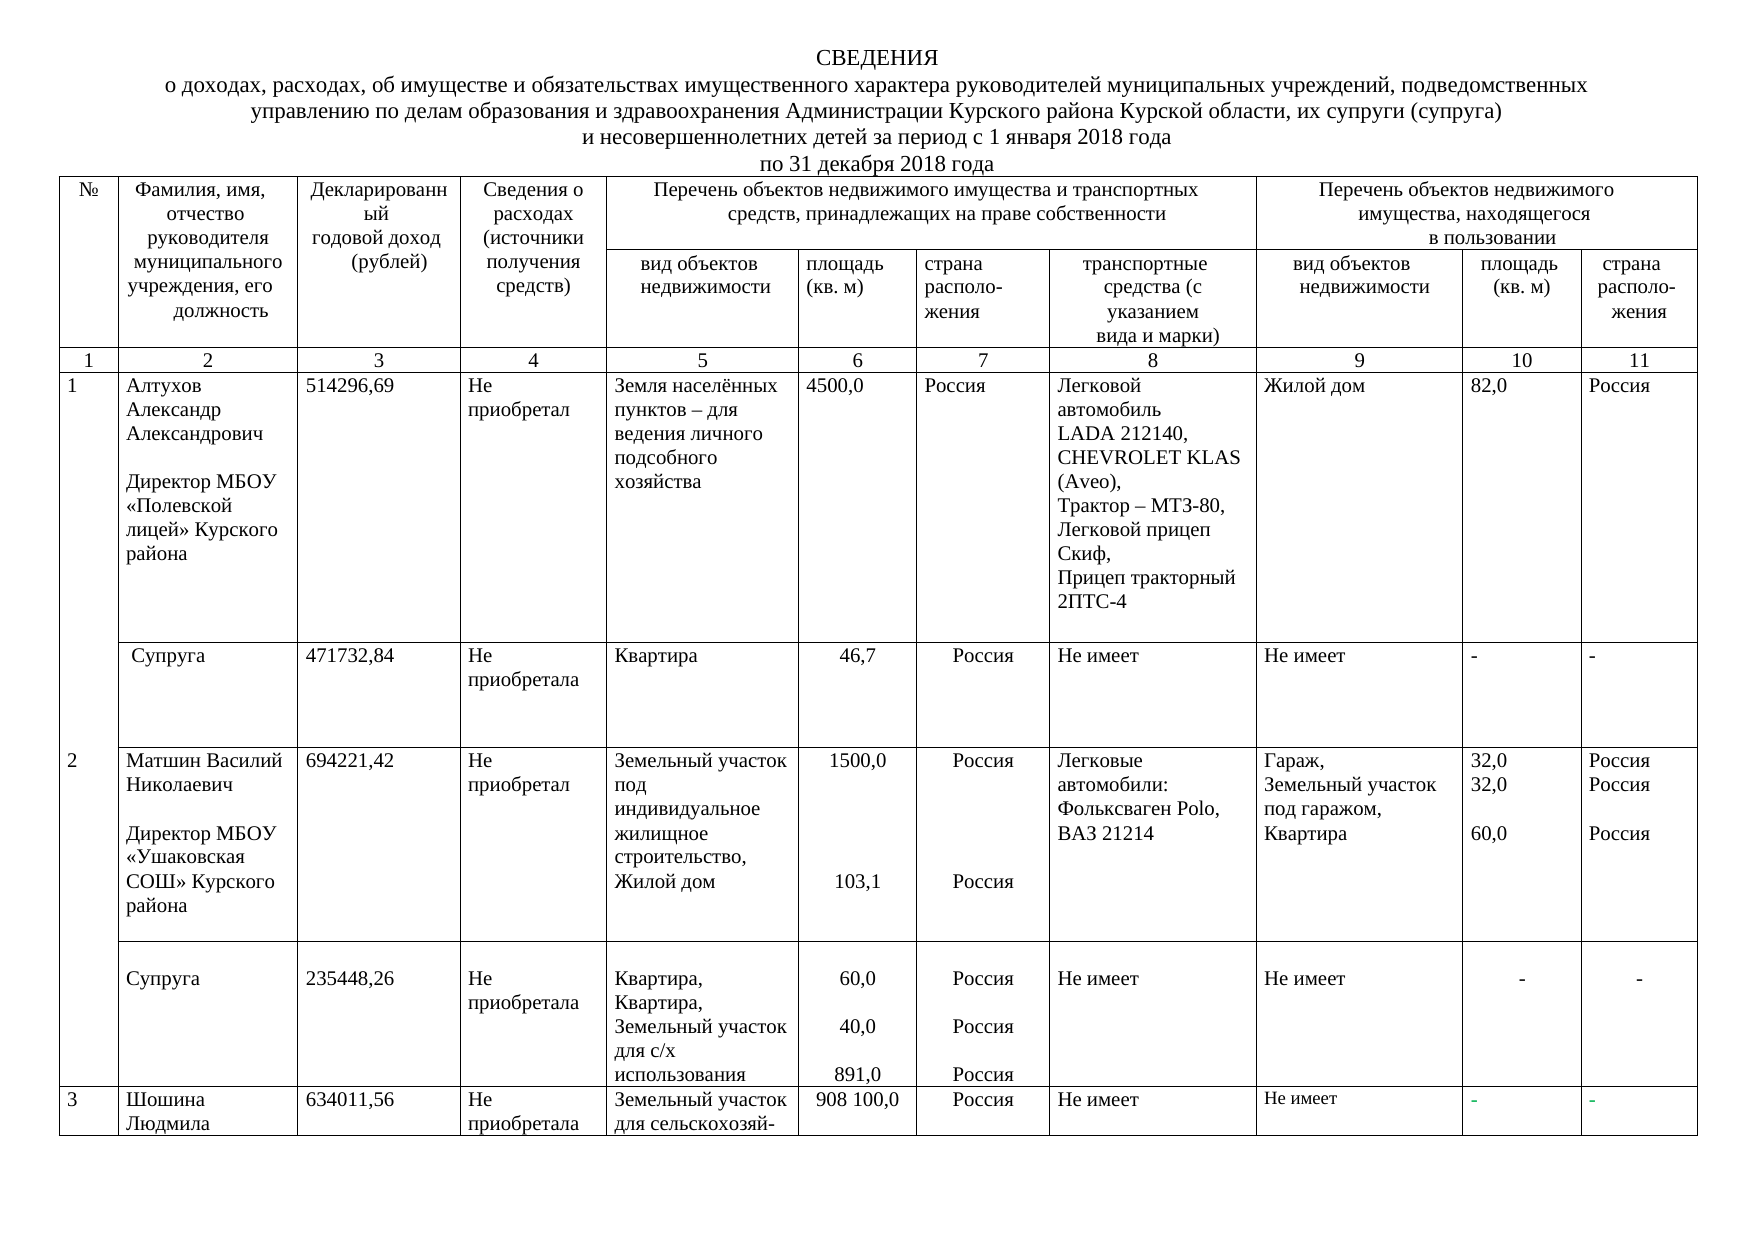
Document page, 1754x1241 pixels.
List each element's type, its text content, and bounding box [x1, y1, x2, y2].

table_cell 4 [461, 348, 606, 372]
table_header Фамилия, имя, отчество руководителя муниципального учреждения, его должность [119, 177, 297, 347]
table_cell 82,0 [1463, 373, 1581, 642]
table_cell вид объектов недвижимости [607, 250, 798, 347]
table_cell Не имеет [1050, 643, 1256, 747]
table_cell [607, 1087, 798, 1135]
text СВЕДЕНИЯ [118, 44, 1636, 71]
table_cell 6 [799, 348, 916, 372]
table_cell - [1582, 643, 1697, 747]
table_cell Не имеет [1257, 966, 1462, 1086]
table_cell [799, 1087, 916, 1135]
table_cell площадь (кв. м) [799, 250, 916, 347]
table_cell [461, 942, 606, 966]
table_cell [119, 1087, 297, 1135]
table_cell Жилой дом [1257, 373, 1462, 642]
table_cell 4500,0 [799, 373, 916, 642]
table_cell [799, 942, 916, 966]
table_cell вид объектов недвижимости [1257, 250, 1462, 347]
text по 31 декабря 2018 года [118, 150, 1636, 176]
table_cell 1 [60, 348, 118, 372]
table_cell Не имеет [1257, 1087, 1462, 1135]
table_cell [1050, 942, 1256, 966]
table_cell Супруга [119, 643, 297, 747]
table_cell 3 [60, 1087, 118, 1135]
table_cell 3 [298, 348, 460, 372]
table_cell 2 [119, 348, 297, 372]
table_cell [1257, 942, 1462, 966]
table_cell [607, 942, 798, 966]
table_cell Квартира [607, 643, 798, 747]
table_cell [1582, 942, 1697, 966]
table_cell 1500,0 103,1 [799, 748, 916, 941]
table_cell Не имеет [1257, 643, 1462, 747]
table_cell Не приобретала [461, 966, 606, 1086]
table_header Сведения о расходах (источники получения средств) [461, 177, 606, 347]
table_cell Матшин Василий Николаевич Директор МБОУ «Ушаковская СОШ» Курского района [119, 748, 297, 941]
table_cell Не имеет [1050, 1087, 1256, 1135]
table_cell Земельный участок под индивидуальное жилищное строительство, Жилой дом [607, 748, 798, 941]
table_cell площадь (кв. м) [1463, 250, 1581, 347]
table_cell Квартира, Квартира, Земельный участок для с/х использования [607, 966, 798, 1086]
table_cell - [1463, 1087, 1581, 1135]
table_cell 471732,84 [298, 643, 460, 747]
table_cell [119, 942, 297, 966]
table_cell 2 [60, 747, 118, 1086]
table_cell 11 [1582, 348, 1697, 372]
table_cell [917, 942, 1049, 966]
table_cell 1 [60, 373, 118, 747]
table_cell Легковой автомобиль LADA 212140, CHEVROLET KLAS (Aveo), Трактор – МТЗ-80, Легковой прицеп Скиф, Прицеп тракторный 2ПТС-4 [1050, 373, 1256, 642]
text и несовершеннолетних детей за период с 1 января 2018 года [118, 123, 1636, 150]
table_cell - [1582, 966, 1697, 1086]
table_cell Россия [917, 373, 1049, 642]
table_cell Не имеет [1050, 966, 1256, 1086]
table_cell 514296,69 [298, 373, 460, 642]
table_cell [917, 1087, 1049, 1135]
table_cell - [1463, 966, 1581, 1086]
table_cell Не приобретала [461, 1087, 606, 1135]
table_cell Россия [1582, 373, 1697, 642]
table_cell 10 [1463, 348, 1581, 372]
table_cell 694221,42 [298, 748, 460, 941]
table_cell [1463, 942, 1581, 966]
table_cell 7 [917, 348, 1049, 372]
text о доходах, расходах, об имуществе и обязательствах имущественного характера руководителей муниципальных учреждений, подведомственных управлению по делам образования и здравоохранения Администрации Курского района Курской области, их супруги (супруга) [118, 71, 1636, 123]
table_cell Россия Россия [917, 748, 1049, 941]
table_header Перечень объектов недвижимого имущества и транспортных средств, принадлежащих на праве собственности [607, 177, 1256, 249]
table_cell 9 [1257, 348, 1462, 372]
table_cell [298, 942, 460, 966]
table_cell - [1582, 1087, 1697, 1135]
table_cell транспортные средства (с указанием вида и марки) [1050, 250, 1256, 347]
table_cell страна располо- жения [1582, 250, 1697, 347]
table_cell Не приобретала [461, 643, 606, 747]
table_cell 8 [1050, 348, 1256, 372]
table_cell Алтухов Александр Александрович Директор МБОУ «Полевской лицей» Курского района [119, 373, 297, 642]
table_cell - [1463, 643, 1581, 747]
table_cell 32,0 32,0 60,0 [1463, 748, 1581, 941]
table_cell Россия [917, 643, 1049, 747]
table_cell Россия Россия Россия [1582, 748, 1697, 941]
table_cell Гараж, Земельный участок под гаражом, Квартира [1257, 748, 1462, 941]
table_cell 5 [607, 348, 798, 372]
table_cell Земля населённых пунктов – для ведения личного подсобного хозяйства [607, 373, 798, 642]
table_cell 235448,26 [298, 966, 460, 1086]
table_cell Легковые автомобили: Фольксваген Polo, ВАЗ 21214 [1050, 748, 1256, 941]
table_cell Не приобретал [461, 748, 606, 941]
table_header Перечень объектов недвижимого имущества, находящегося в пользовании [1257, 177, 1697, 249]
table_header Декларированный годовой доход (рублей) [298, 177, 460, 347]
table_cell 60,0 40,0 891,0 [799, 966, 916, 1086]
table_cell Супруга [119, 966, 297, 1086]
table_cell Не приобретал [461, 373, 606, 642]
table_cell 634011,56 [298, 1087, 460, 1135]
table_cell 46,7 [799, 643, 916, 747]
table_cell Россия Россия Россия [917, 966, 1049, 1086]
table_cell страна располо- жения [917, 250, 1049, 347]
table_header № [60, 177, 118, 347]
